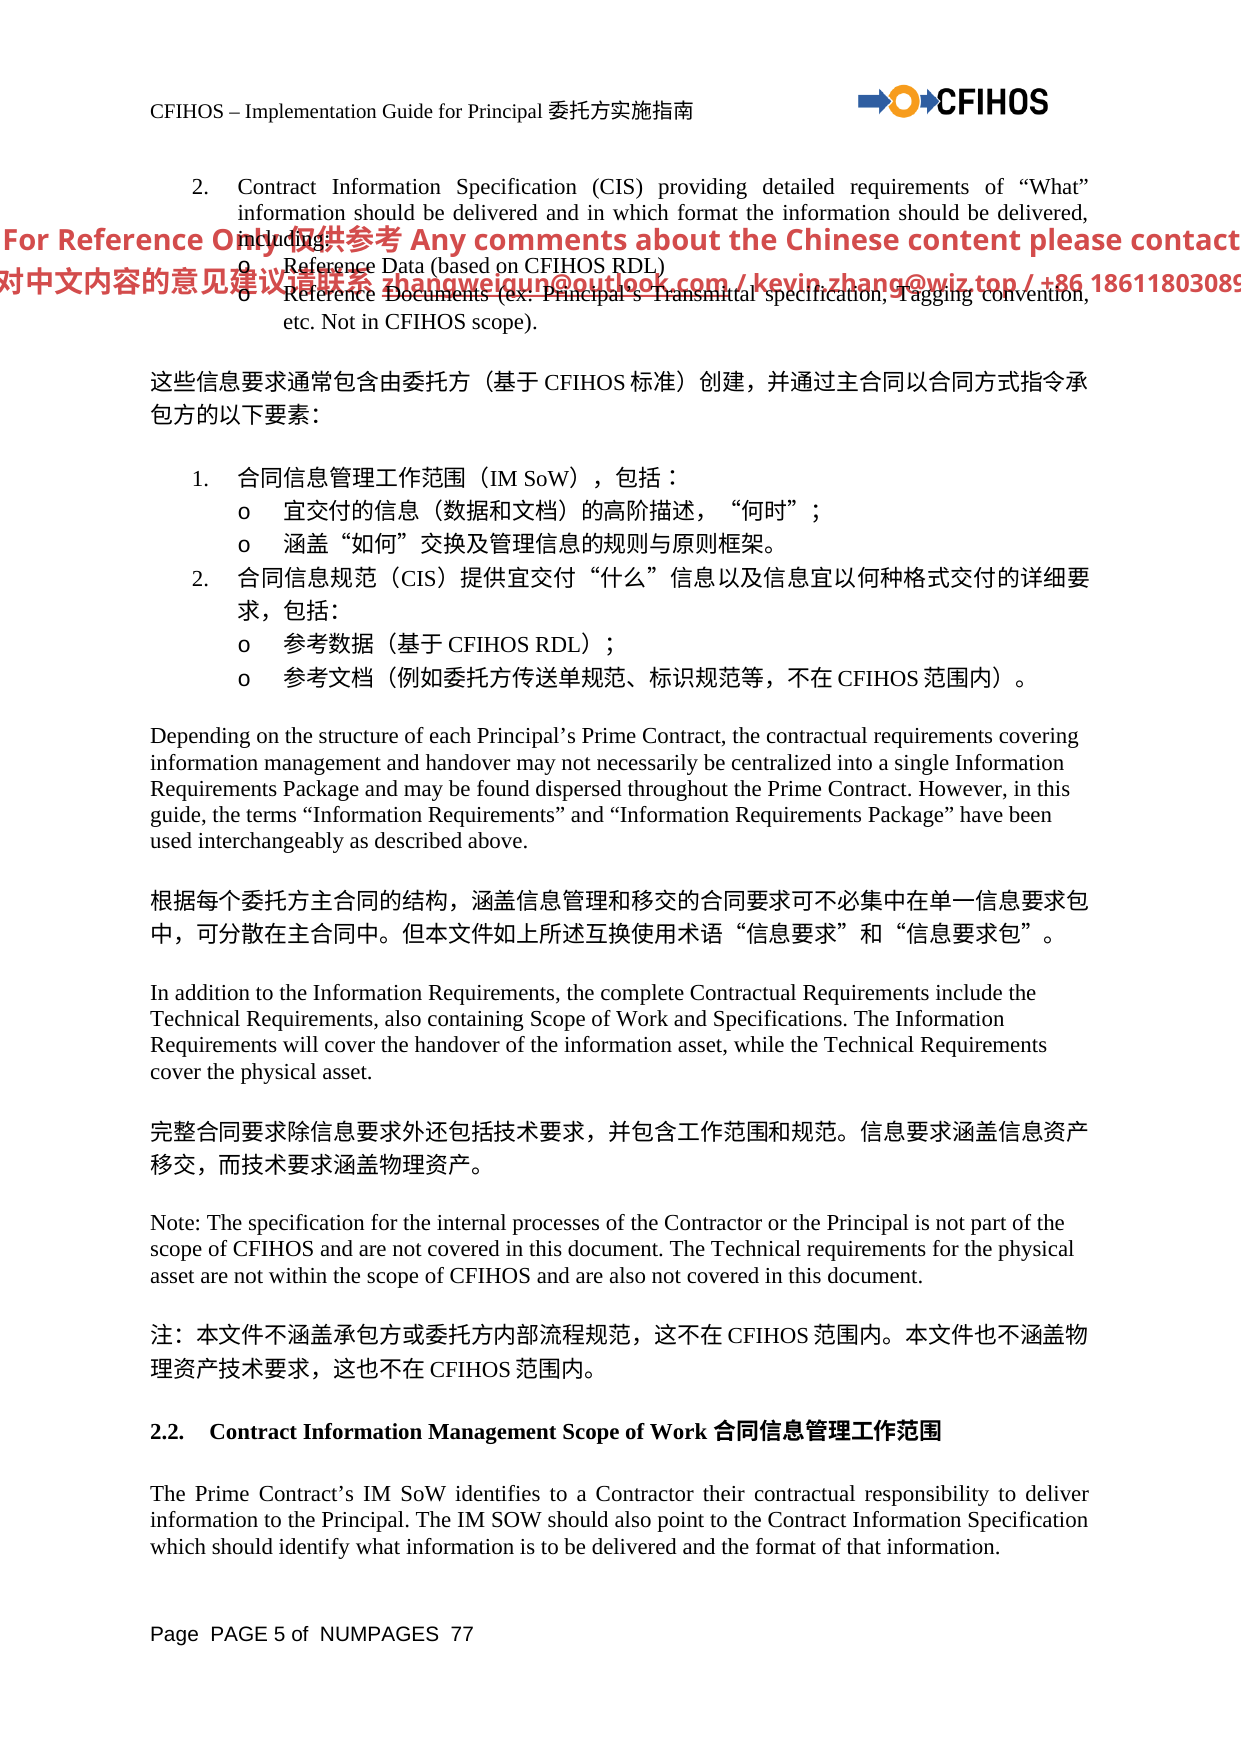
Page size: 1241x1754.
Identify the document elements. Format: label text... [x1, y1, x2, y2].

text Depending on the structure of each Principal’s Prime Contract, the contractual requirements covering information management and handover may not necessarily be centralized into a single Information Requirements Package and may be found dispersed throughout the Prime Contract. However, in this guide, the terms “Information Requirements” and “Information Requirements Package” have been used interchangeably as described above. [150, 722, 1090, 854]
subtitle Contract Information Management Scope of Work 合同信息管理工作范围 [150, 1413, 1090, 1446]
text 这些信息要求通常包含由委托方（基于CFIHOS标准）创建，并通过主合同以合同方式指令承包方的以下要素： [150, 364, 1090, 430]
list 合同信息管理工作范围（IM SoW），包括： [192, 459, 1090, 493]
text 注：本文件不涵盖承包方或委托方内部流程规范，这不在CFIHOS范围内。本文件也不涵盖物理资产技术要求，这也不在CFIHOS范围内。 [150, 1317, 1090, 1384]
text The Prime Contract’s IM SoW identifies to a Contractor their contractual responsibility to deliver information to the Principal. The IM SOW should also point to the Contract Information Specification which should identify what information is to be delivered and the format of that information. [150, 1480, 1090, 1559]
list 参考数据（基于CFIHOS RDL）； [237, 626, 1090, 659]
picture [853, 82, 1054, 119]
list Contract Information Specification (CIS) providing detailed requirements of “What” information should be delivered and in which format the information should be delivered, including: [192, 173, 1090, 252]
text 根据每个委托方主合同的结构，涵盖信息管理和移交的合同要求可不必集中在单一信息要求包中，可分散在主合同中。但本文件如上所述互换使用术语“信息要求”和“信息要求包”。 [150, 883, 1090, 949]
text Note: The specification for the internal processes of the Contractor or the Principal is not part of the scope of CFIHOS and are not covered in this document. The Technical requirements for the physical asset are not within the scope of CFIHOS and are also not covered in this document. [150, 1209, 1090, 1288]
list 合同信息规范（CIS）提供宜交付“什么”信息以及信息宜以何种格式交付的详细要求，包括： [192, 560, 1090, 626]
list Reference Documents (ex: Principal’s Transmittal specification, Tagging convention, etc. Not in CFIHOS scope). [237, 280, 1090, 335]
list 宜交付的信息（数据和文档）的高阶描述，“何时”； [237, 493, 1090, 526]
list 涵盖“如何”交换及管理信息的规则与原则框架。 [237, 526, 1090, 560]
text In addition to the Information Requirements, the complete Contractual Requirements include the Technical Requirements, also containing Scope of Work and Specifications. The Information Requirements will cover the handover of the information asset, while the Technical Requirements cover the physical asset. [150, 979, 1090, 1084]
list Reference Data (based on CFIHOS RDL) [237, 252, 1090, 280]
list 参考文档（例如委托方传送单规范、标识规范等，不在CFIHOS范围内）。 [237, 659, 1090, 693]
text 完整合同要求除信息要求外还包括技术要求，并包含工作范围和规范。信息要求涵盖信息资产移交，而技术要求涵盖物理资产。 [150, 1113, 1090, 1180]
